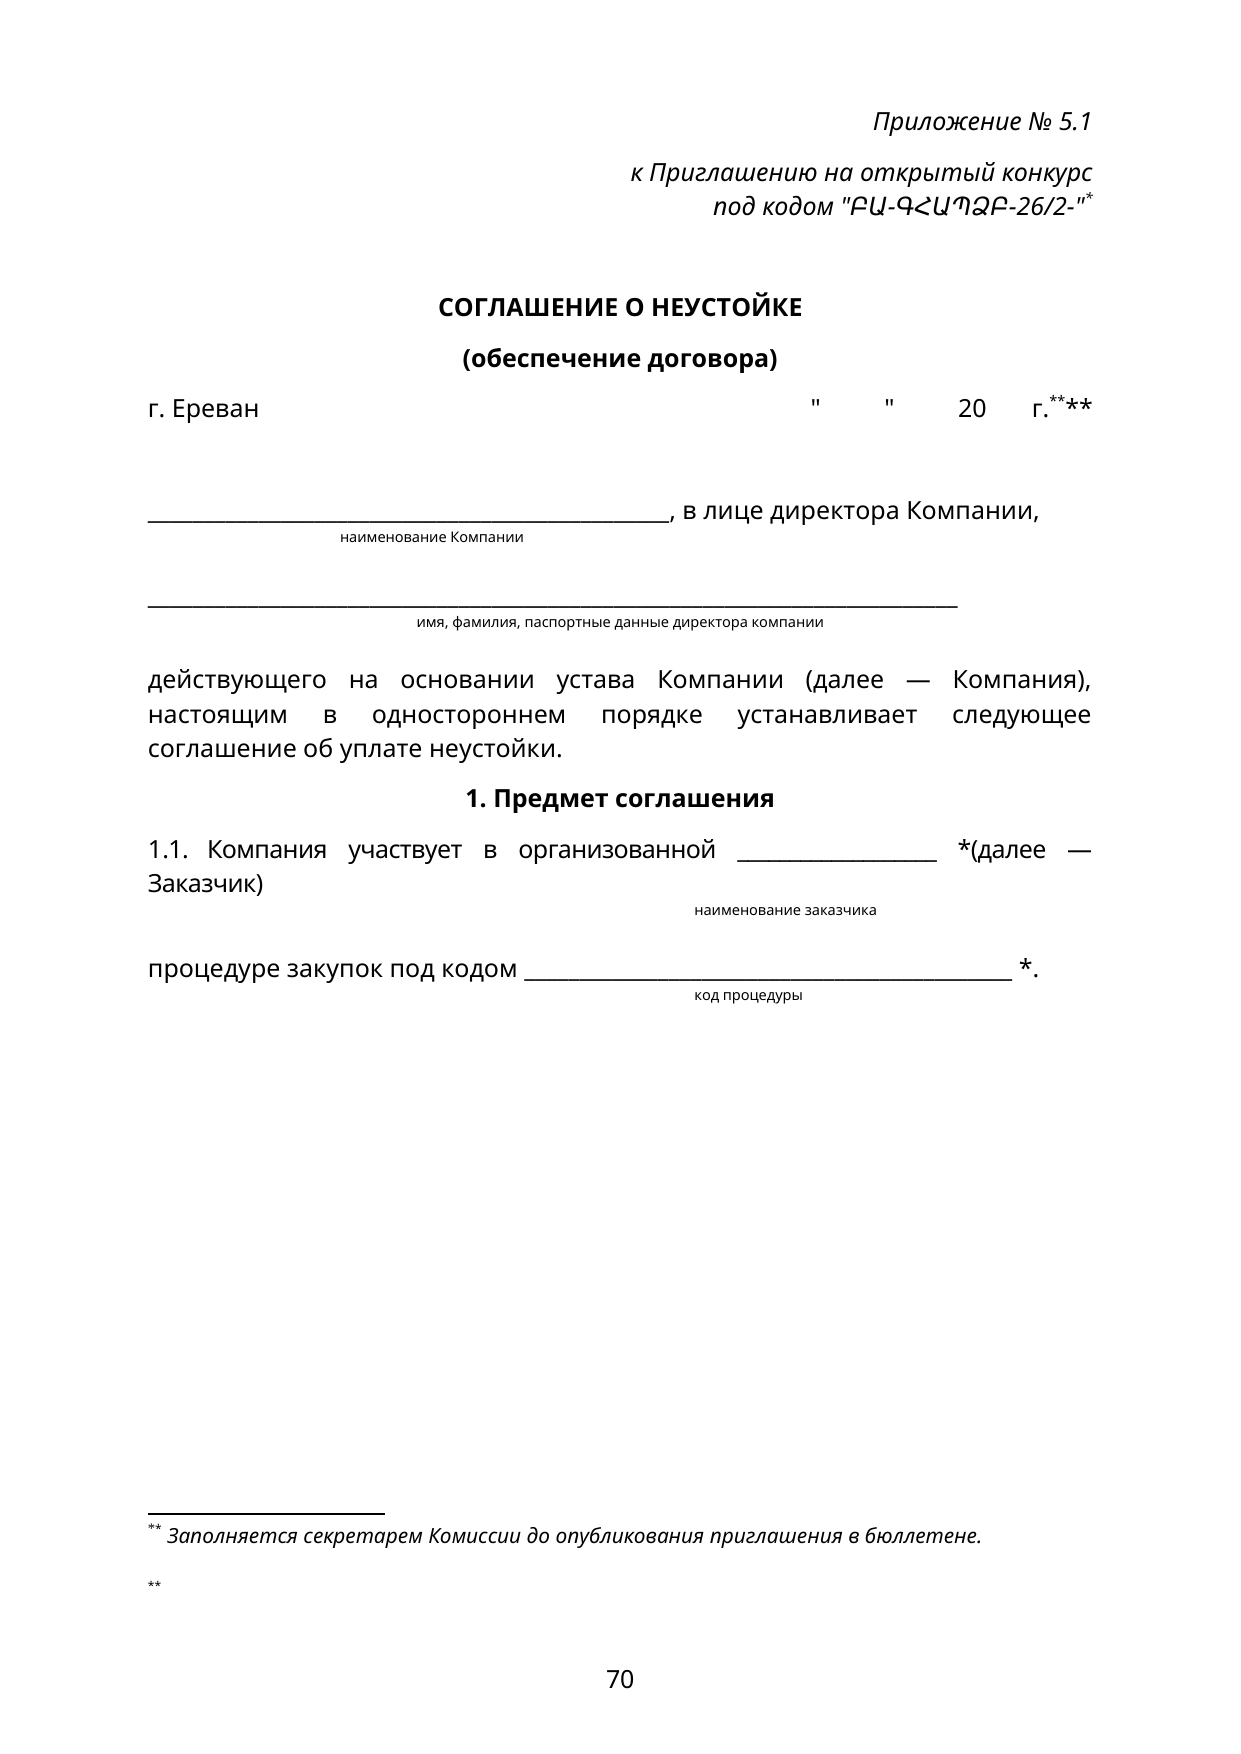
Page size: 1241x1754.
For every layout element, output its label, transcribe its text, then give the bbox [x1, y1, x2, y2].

text процедуре закупок под кодом ____________________________________________ *. [148, 951, 1092, 985]
text действующего на основании устава Компании (далее — Компания), настоящим в одностороннем порядке устанавливает следующее соглашение об уплате неустойки. [148, 662, 1092, 764]
text к Приглашению на открытый конкурс под кодом "ԲԱ-ԳՀԱՊՁԲ-26/2-"* [148, 154, 1092, 222]
text код процедуры [694, 985, 1092, 1019]
text 1.1. Компания участвует в организованной ___________________ *(далее — Заказчик) [148, 832, 1092, 900]
text (обеспечение договора) [148, 340, 1092, 374]
text имя, фамилия, паспортные данные директора компании [148, 611, 1092, 646]
text 1. Предмет соглашения [148, 781, 1092, 815]
text _______________________________________________, в лице директора Компании, [148, 493, 1092, 527]
text СОГЛАШЕНИЕ О НЕУСТОЙКЕ [148, 290, 1092, 324]
text _________________________________________________________________________ [148, 577, 1092, 611]
table_header г. Ереван [136, 391, 635, 442]
text Приложение № 5.1 [148, 103, 1092, 137]
table_header " " 20 г.** [635, 391, 1104, 442]
text наименование заказчика [694, 900, 1092, 934]
text наименование Компании [340, 527, 1092, 561]
